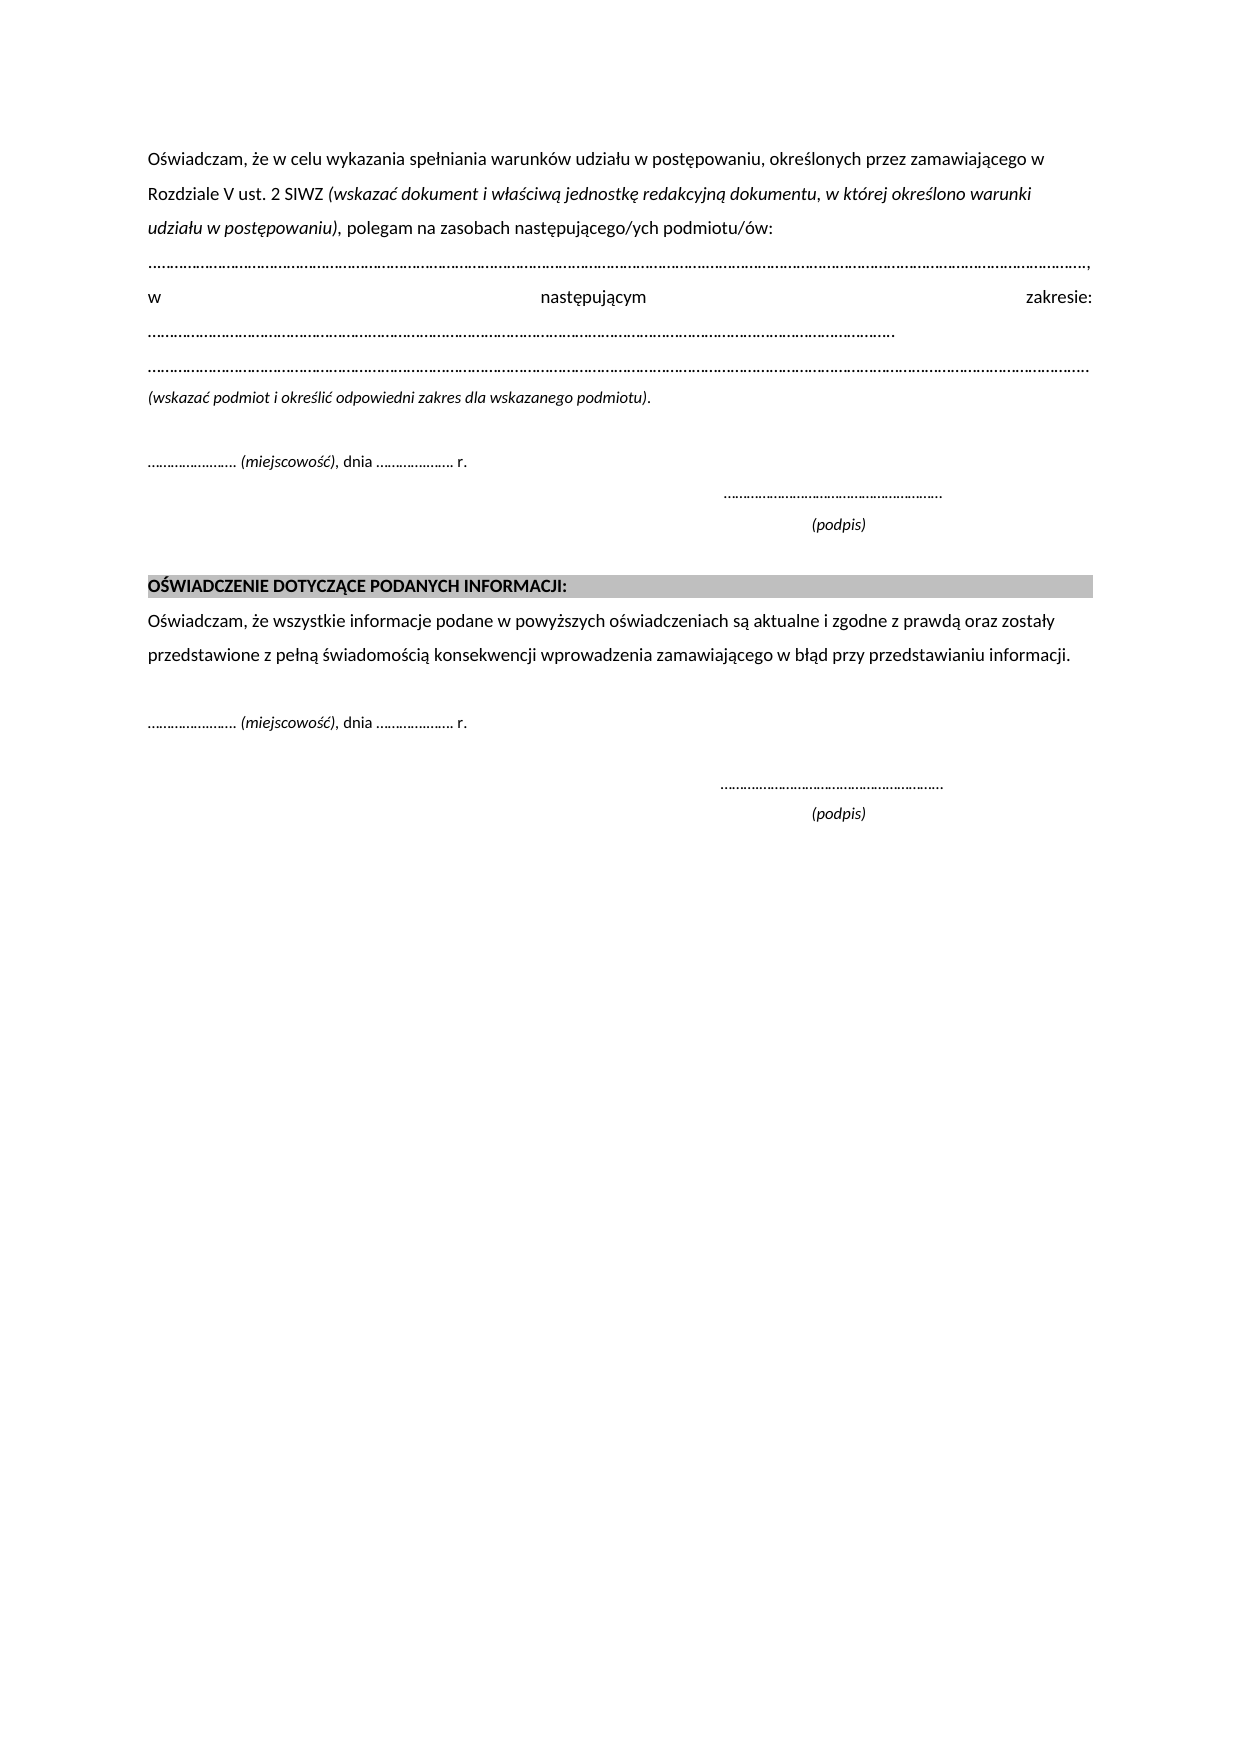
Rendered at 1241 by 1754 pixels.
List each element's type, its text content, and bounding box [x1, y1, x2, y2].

text (podpis) [738, 514, 1093, 534]
text (podpis) [738, 803, 1093, 824]
text ………………………………………………… [148, 482, 1093, 502]
text Oświadczam, że wszystkie informacje podane w powyższych oświadczeniach są aktualne i zgodne z prawdą oraz zostały przedstawione z pełną świadomością konsekwencji wprowadzenia zamawiającego w błąd przy przedstawianiu informacji. [148, 609, 1093, 666]
text OŚWIADCZENIE DOTYCZĄCE PODANYCH INFORMACJI: [148, 575, 1093, 598]
text ………………………………………………………………………………………………………………………………………………………………………………………………..(wskazać podmiot i określić odpowiedni zakres dla wskazanego podmiotu). [148, 354, 1093, 407]
text ……….………………………………………… [148, 773, 1093, 793]
text …………….……. (miejscowość), dnia ………….……. r. [148, 712, 1093, 732]
text …………….……. (miejscowość), dnia ………….……. r. [148, 452, 1093, 472]
text Oświadczam, że w celu wykazania spełniania warunków udziału w postępowaniu, określonych przez zamawiającego w Rozdziale V ust. 2 SIWZ (wskazać dokument i właściwą jednostkę redakcyjną dokumentu, w której określono warunki udziału w postępowaniu), polegam na zasobach następującego/ych podmiotu/ów: [148, 148, 1093, 239]
text ..……………………………………………………………………………………………………………….……………………………………………………………………………., w następującym zakresie: ……………………………………………………………………………………………………………………………………………………….. [148, 251, 1093, 342]
